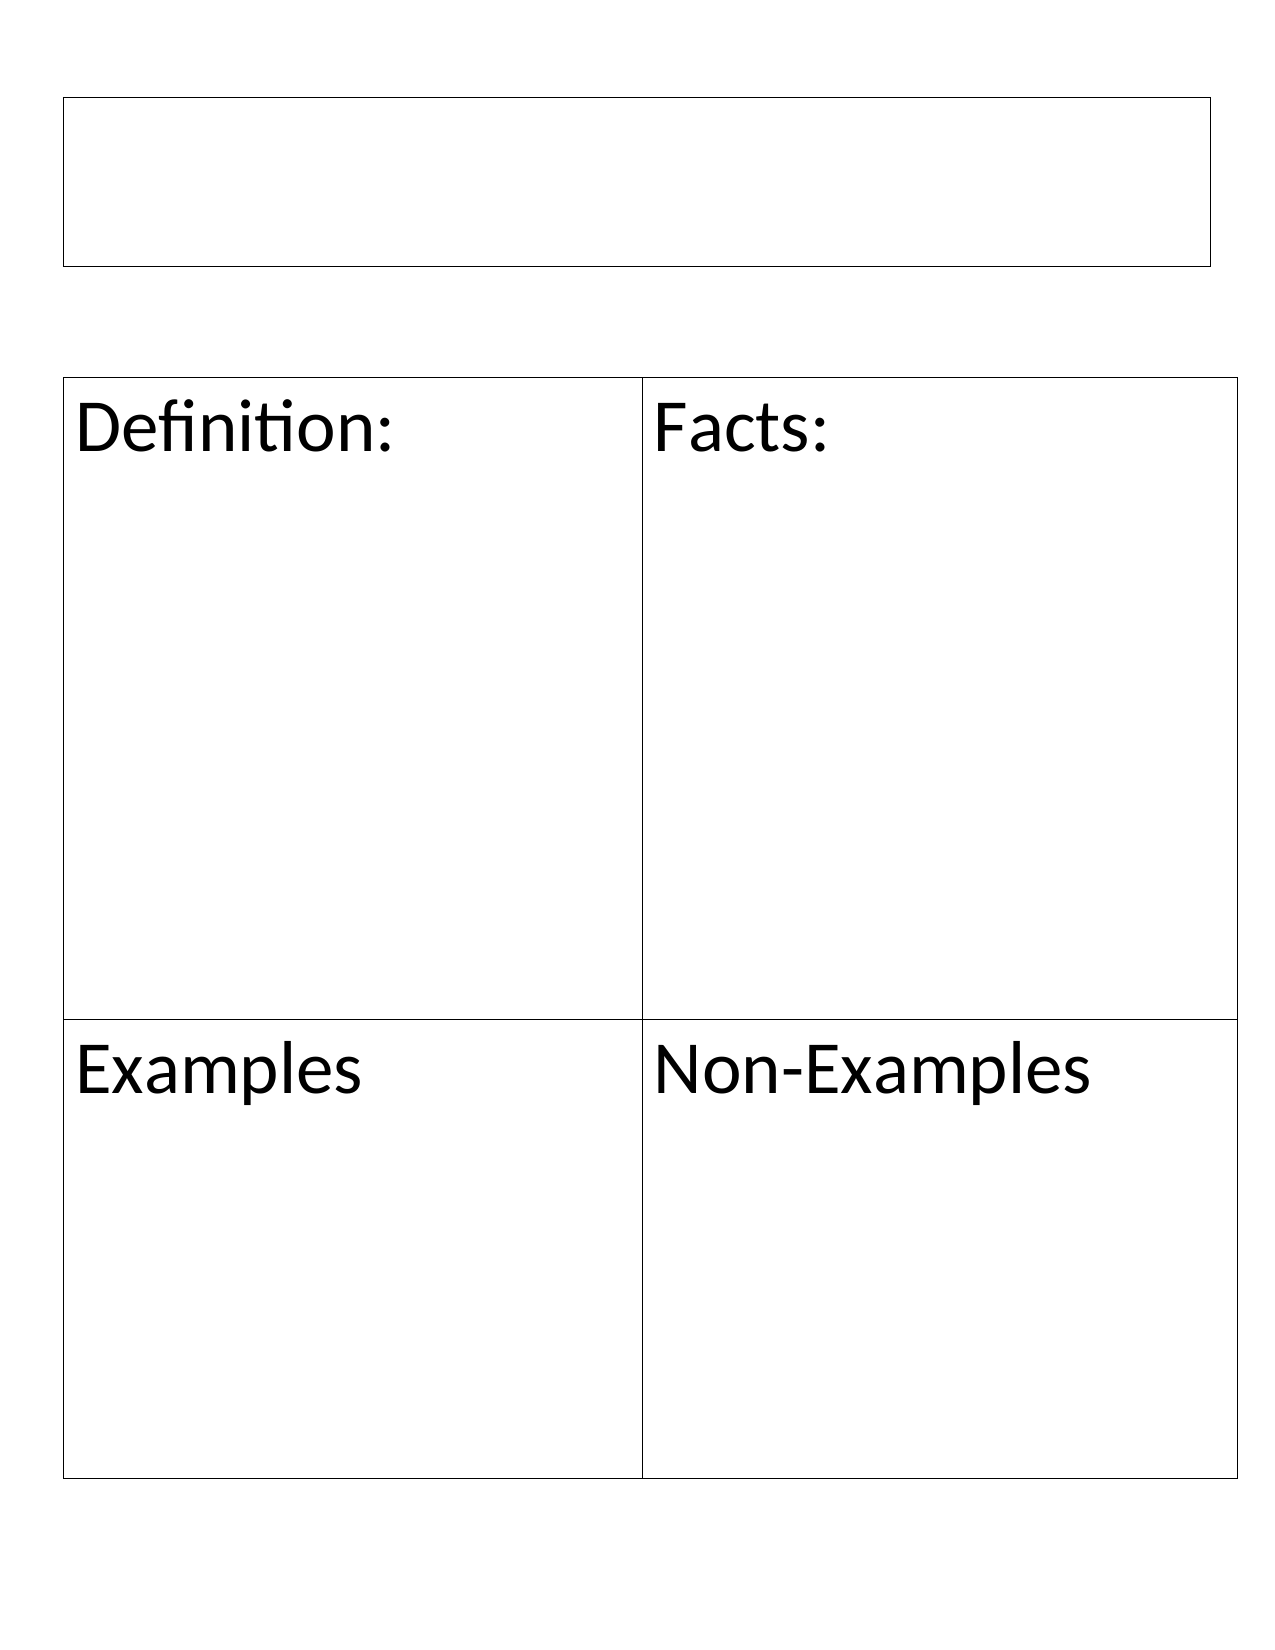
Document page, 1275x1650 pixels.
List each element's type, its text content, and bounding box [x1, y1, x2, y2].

table_cell Examples [64, 1020, 642, 1478]
table_header [64, 98, 1210, 266]
table_header Facts: [643, 378, 1237, 1019]
table_header Definition: [64, 378, 642, 1019]
table_cell Non-Examples [643, 1020, 1237, 1478]
